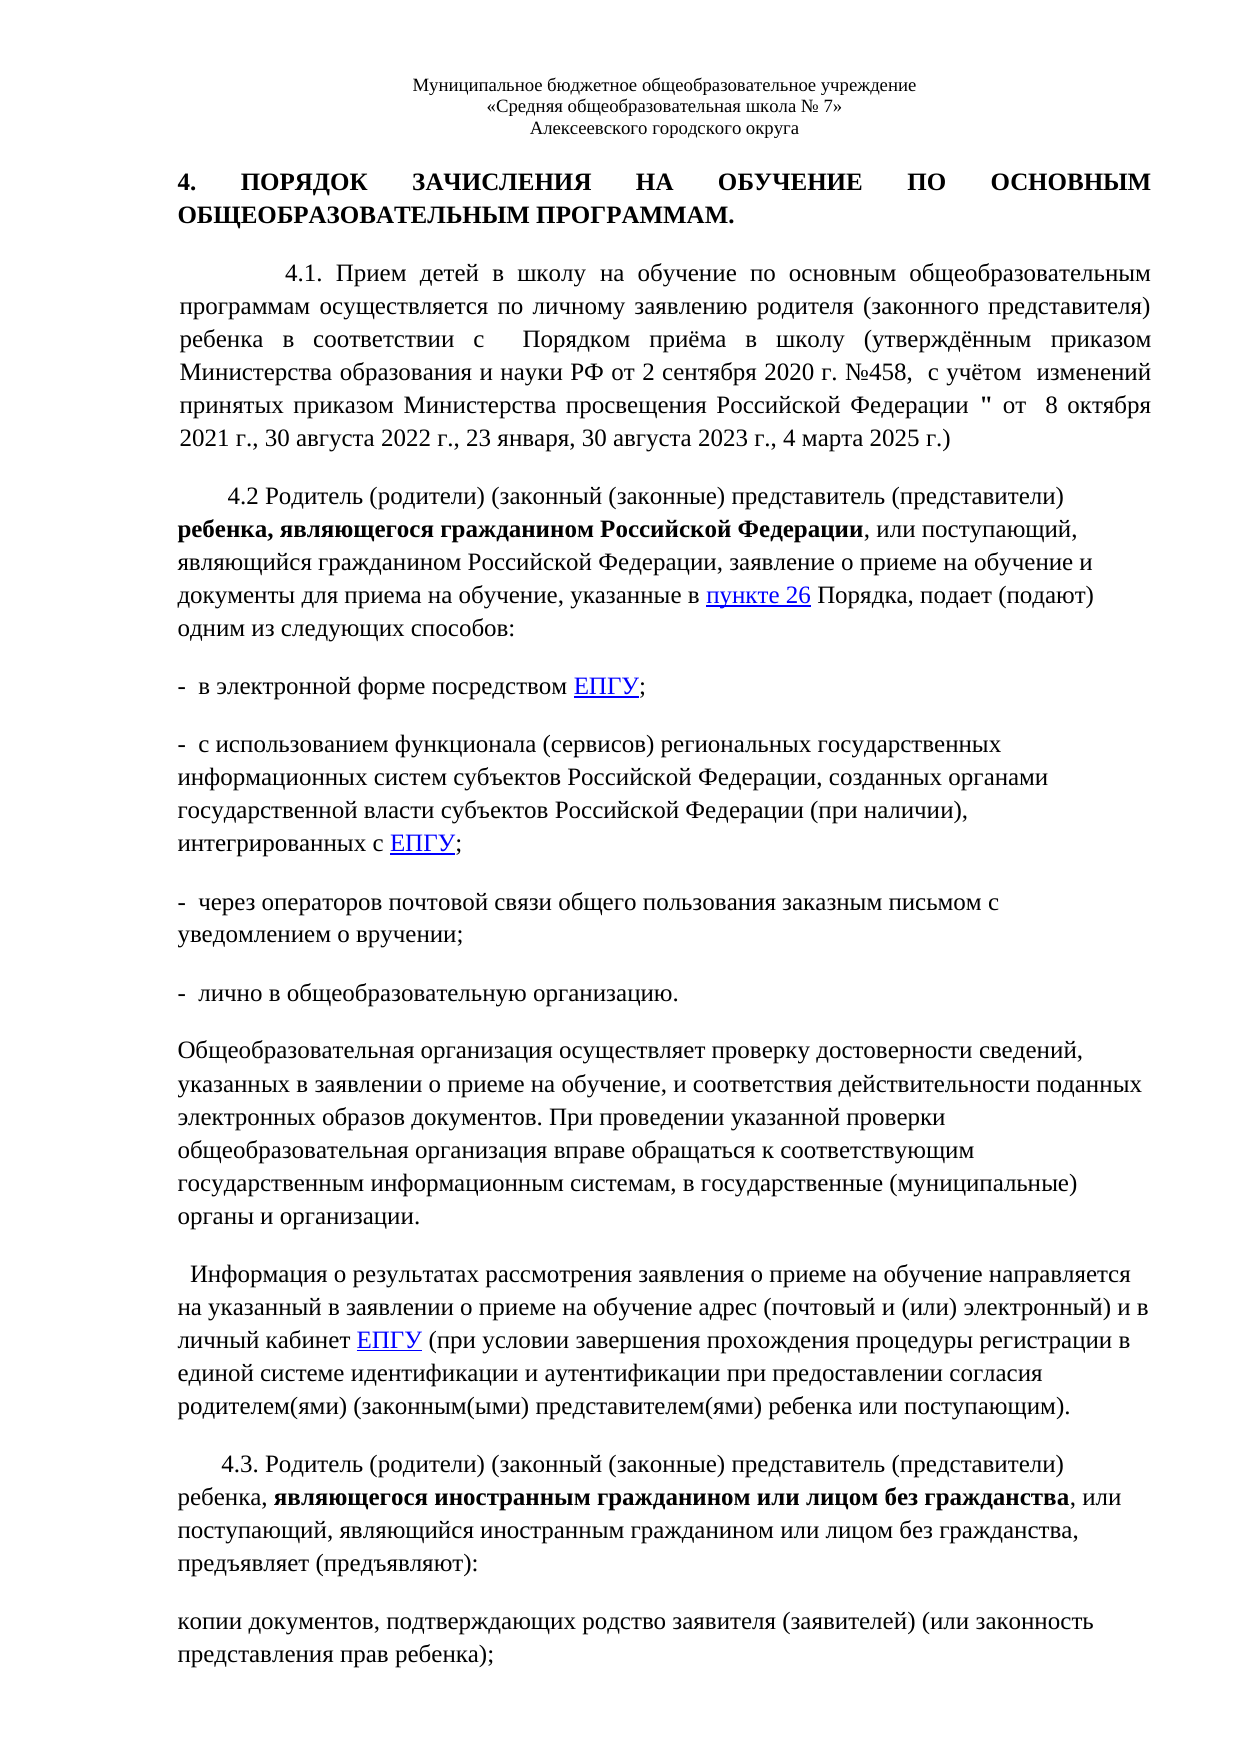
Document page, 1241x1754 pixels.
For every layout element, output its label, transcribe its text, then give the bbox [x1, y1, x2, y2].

subtitle 4.1. Прием детей в школу на обучение по основным общеобразовательным программам осуществляется по личному заявлению родителя (законного представителя) ребенка в соответствии с Порядком приёма в школу (утверждённым приказом Министерства образования и науки РФ от 2 сентября 2020 г. №458, с учётом изменений принятых приказом Министерства просвещения Российской Федерации " от 8 октября 2021 г., 30 августа 2022 г., 23 января, 30 августа 2023 г., 4 марта 2025 г.) [179, 258, 1151, 452]
text Информация о результатах рассмотрения заявления о приеме на обучение направляется на указанный в заявлении о приеме на обучение адрес (почтовый и (или) электронный) и в личный кабинет ЕПГУ (при условии завершения прохождения процедуры регистрации в единой системе идентификации и аутентификации при предоставлении согласия родителем(ями) (законным(ыми) представителем(ями) ребенка или поступающим). [177, 1259, 1152, 1419]
text - через операторов почтовой связи общего пользования заказным письмом с уведомлением о вручении; [177, 887, 1152, 948]
text - лично в общеобразовательную организацию. [177, 978, 1152, 1006]
text 4.3. Родитель (родители) (законный (законные) представитель (представители) ребенка, являющегося иностранным гражданином или лицом без гражданства, или поступающий, являющийся иностранным гражданином или лицом без гражданства, предъявляет (предъявляют): [177, 1449, 1152, 1577]
text 4. ПОРЯДОК ЗАЧИСЛЕНИЯ НА ОБУЧЕНИЕ ПО ОСНОВНЫМ ОБЩЕОБРАЗОВАТЕЛЬНЫМ ПРОГРАММАМ. [177, 167, 1152, 229]
text - с использованием функционала (сервисов) региональных государственных информационных систем субъектов Российской Федерации, созданных органами государственной власти субъектов Российской Федерации (при наличии), интегрированных с ЕПГУ; [177, 729, 1152, 857]
text Общеобразовательная организация осуществляет проверку достоверности сведений, указанных в заявлении о приеме на обучение, и соответствия действительности поданных электронных образов документов. При проведении указанной проверки общеобразовательная организация вправе обращаться к соответствующим государственным информационным системам, в государственные (муниципальные) органы и организации. [177, 1036, 1152, 1229]
text 4.2 Родитель (родители) (законный (законные) представитель (представители) ребенка, являющегося гражданином Российской Федерации, или поступающий, являющийся гражданином Российской Федерации, заявление о приеме на обучение и документы для приема на обучение, указанные в пункте 26 Порядка, подает (подают) одним из следующих способов: [177, 481, 1152, 642]
text - в электронной форме посредством ЕПГУ; [177, 671, 1152, 700]
text копии документов, подтверждающих родство заявителя (заявителей) (или законность представления прав ребенка); [177, 1606, 1152, 1668]
